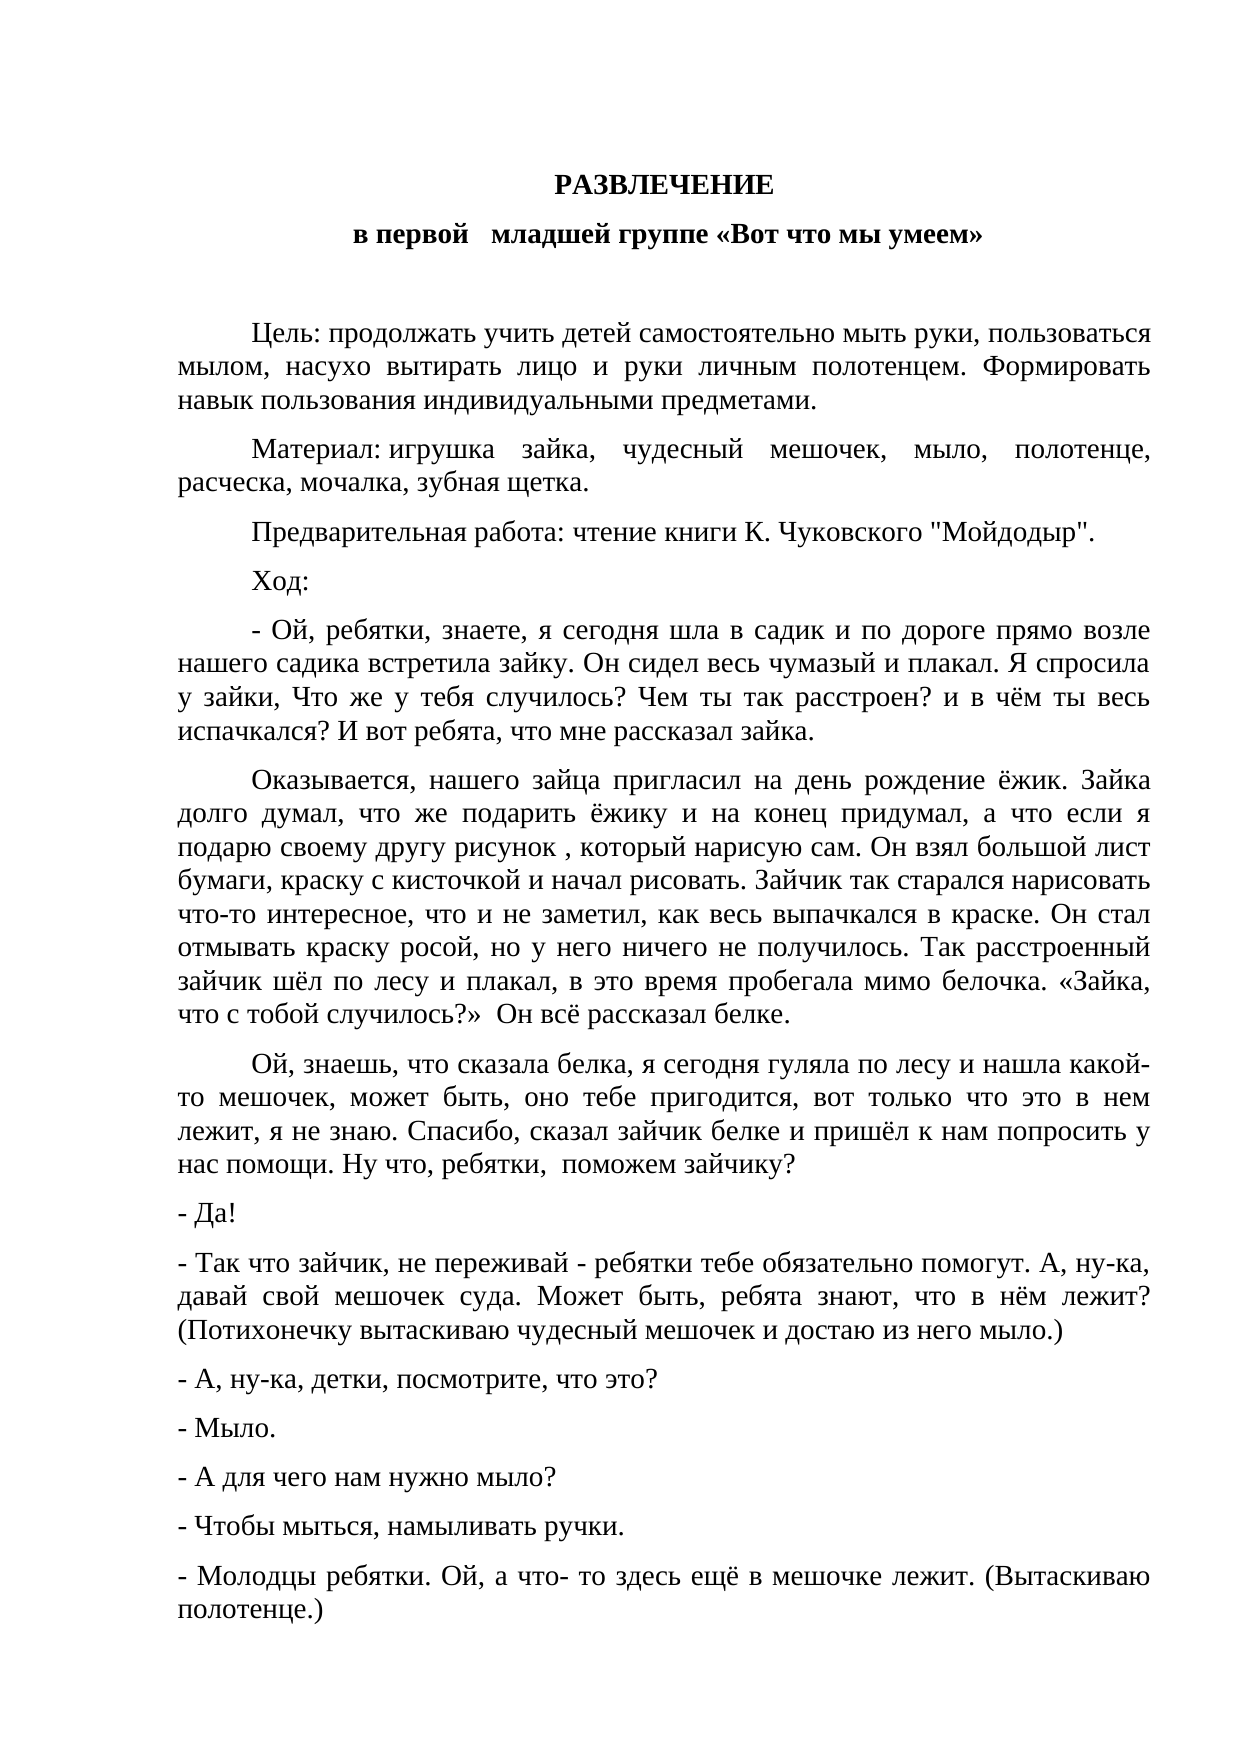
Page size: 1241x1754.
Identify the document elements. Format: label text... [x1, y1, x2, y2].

text РАЗВЛЕЧЕНИЕ [177, 167, 1152, 201]
text Предварительная работа: чтение книги К. Чуковского "Мойдодыр". [177, 514, 1152, 547]
text Ой, знаешь, что сказала белка, я сегодня гуляла по лесу и нашла какой- то мешочек, может быть, оно тебе пригодится, вот только что это в нем лежит, я не знаю. Спасибо, сказал зайчик белке и пришёл к нам попросить у нас помощи. Ну что, ребятки, поможем зайчику? [177, 1046, 1152, 1180]
text - Ой, ребятки, знаете, я сегодня шла в садик и по дороге прямо возле нашего садика встретила зайку. Он сидел весь чумазый и плакал. Я спросила у зайки, Что же у тебя случилось? Чем ты так расстроен? и в чём ты весь испачкался? И вот ребята, что мне рассказал зайка. [177, 612, 1152, 746]
text - Чтобы мыться, намыливать ручки. [177, 1508, 1152, 1542]
text Материал: игрушка зайка, чудесный мешочек, мыло, полотенце, расческа, мочалка, зубная щетка. [177, 431, 1152, 498]
text - А, ну-ка, детки, посмотрите, что это? [177, 1361, 1152, 1394]
text Ход: [177, 563, 1152, 596]
text - Молодцы ребятки. Ой, а что- то здесь ещё в мешочке лежит. (Вытаскиваю полотенце.) [177, 1558, 1152, 1625]
text Цель: продолжать учить детей самостоятельно мыть руки, пользоваться мылом, насухо вытирать лицо и руки личным полотенцем. Формировать навык пользования индивидуальными предметами. [177, 315, 1152, 415]
text - Мыло. [177, 1410, 1152, 1444]
text Оказывается, нашего зайца пригласил на день рождение ёжик. Зайка долго думал, что же подарить ёжику и на конец придумал, а что если я подарю своему другу рисунок , который нарисую сам. Он взял большой лист бумаги, краску с кисточкой и начал рисовать. Зайчик так старался нарисовать что-то интересное, что и не заметил, как весь выпачкался в краске. Он стал отмывать краску росой, но у него ничего не получилось. Так расстроенный зайчик шёл по лесу и плакал, в это время пробегала мимо белочка. «Зайка, что с тобой случилось?» Он всё рассказал белке. [177, 762, 1152, 1030]
text в первой младшей группе «Вот что мы умеем» [177, 216, 1152, 250]
text - Да! [177, 1196, 1152, 1229]
text - А для чего нам нужно мыло? [177, 1459, 1152, 1493]
text - Так что зайчик, не переживай - ребятки тебе обязательно помогут. А, ну-ка, давай свой мешочек суда. Может быть, ребята знают, что в нём лежит? (Потихонечку вытаскиваю чудесный мешочек и достаю из него мыло.) [177, 1245, 1152, 1345]
